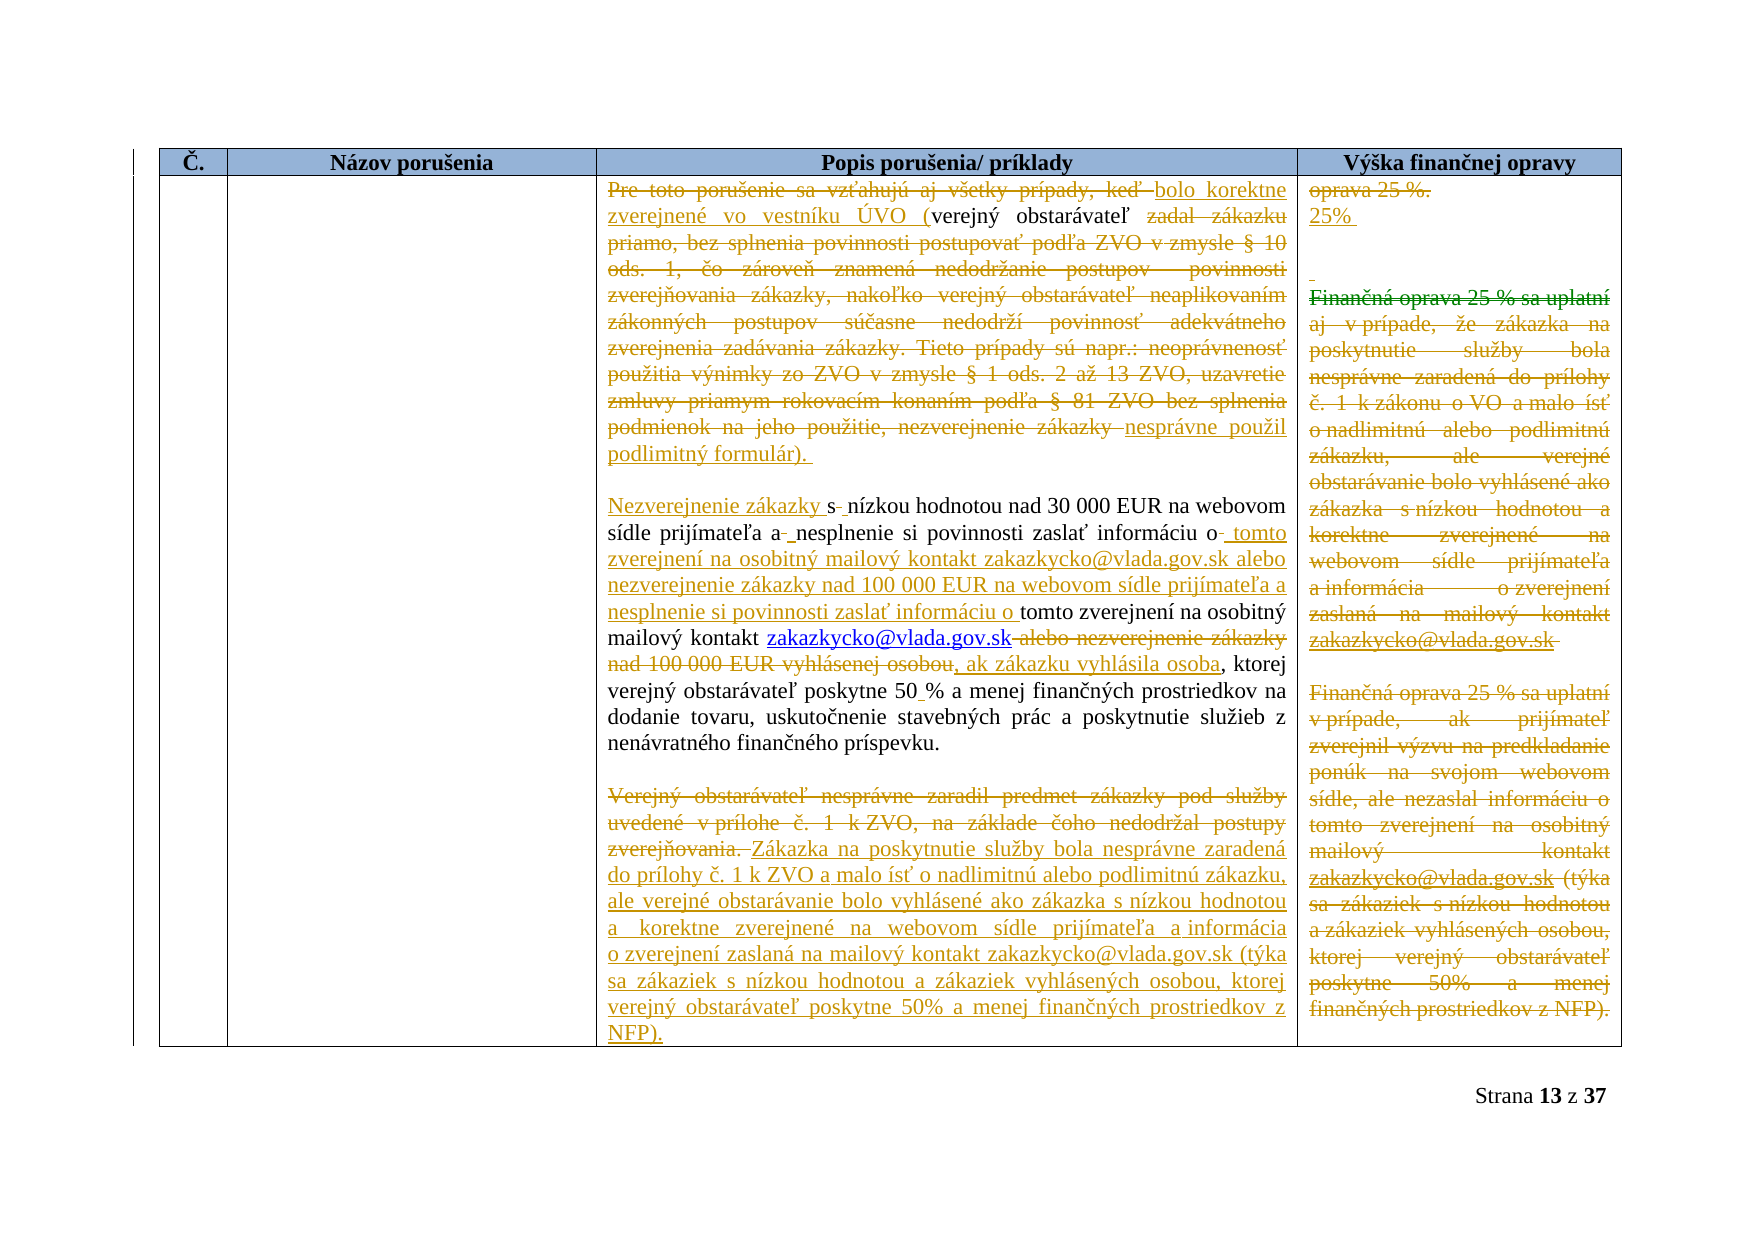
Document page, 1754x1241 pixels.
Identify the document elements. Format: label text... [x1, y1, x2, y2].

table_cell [597, 176, 1297, 1046]
table_header Popis porušenia/ príklady [597, 149, 1297, 175]
table_header Názov porušenia [228, 149, 596, 175]
table_cell [228, 176, 596, 1046]
table_cell [1298, 176, 1621, 1046]
table_cell [160, 176, 227, 1046]
table_header Č. [160, 149, 227, 175]
table_header Výška finančnej opravy [1298, 149, 1621, 175]
